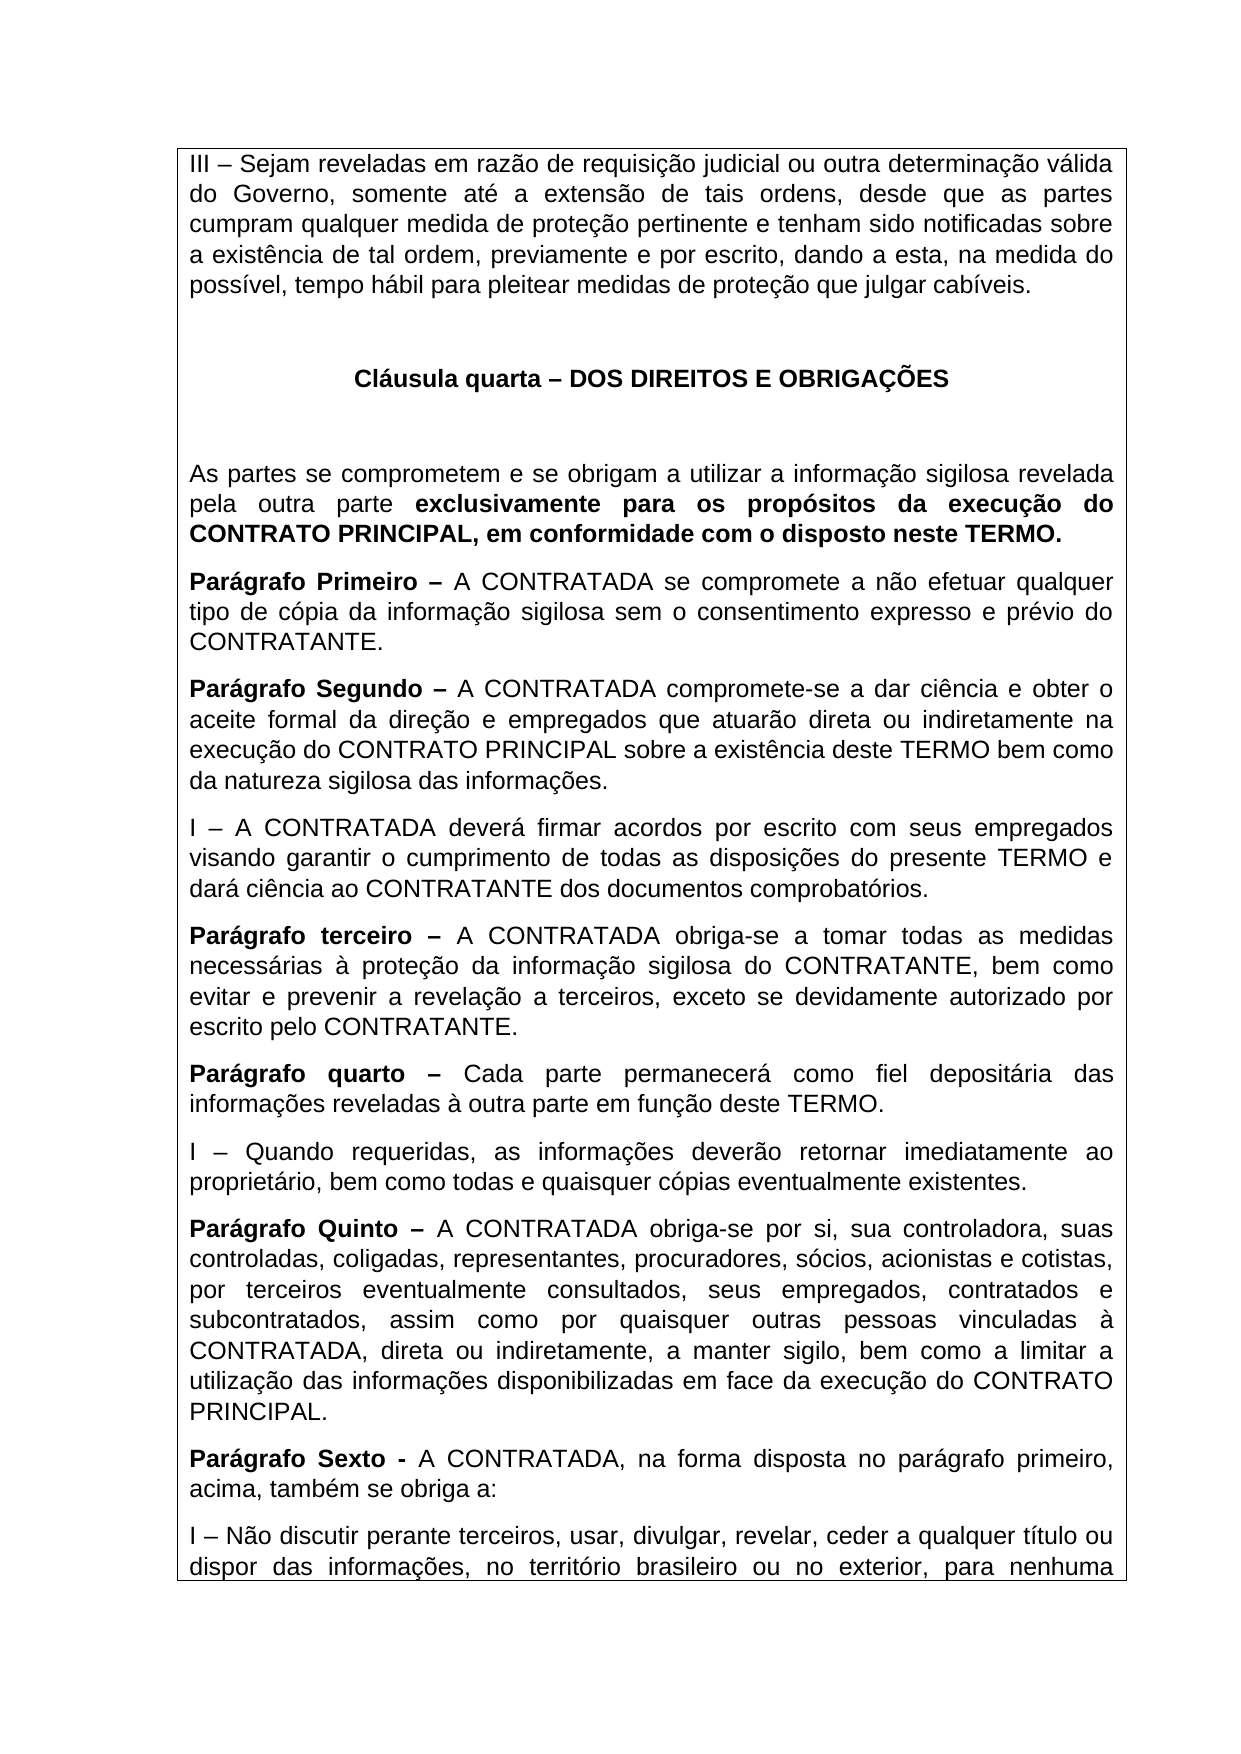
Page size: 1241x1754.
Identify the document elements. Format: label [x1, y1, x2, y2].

table_header [178, 149, 1126, 1580]
